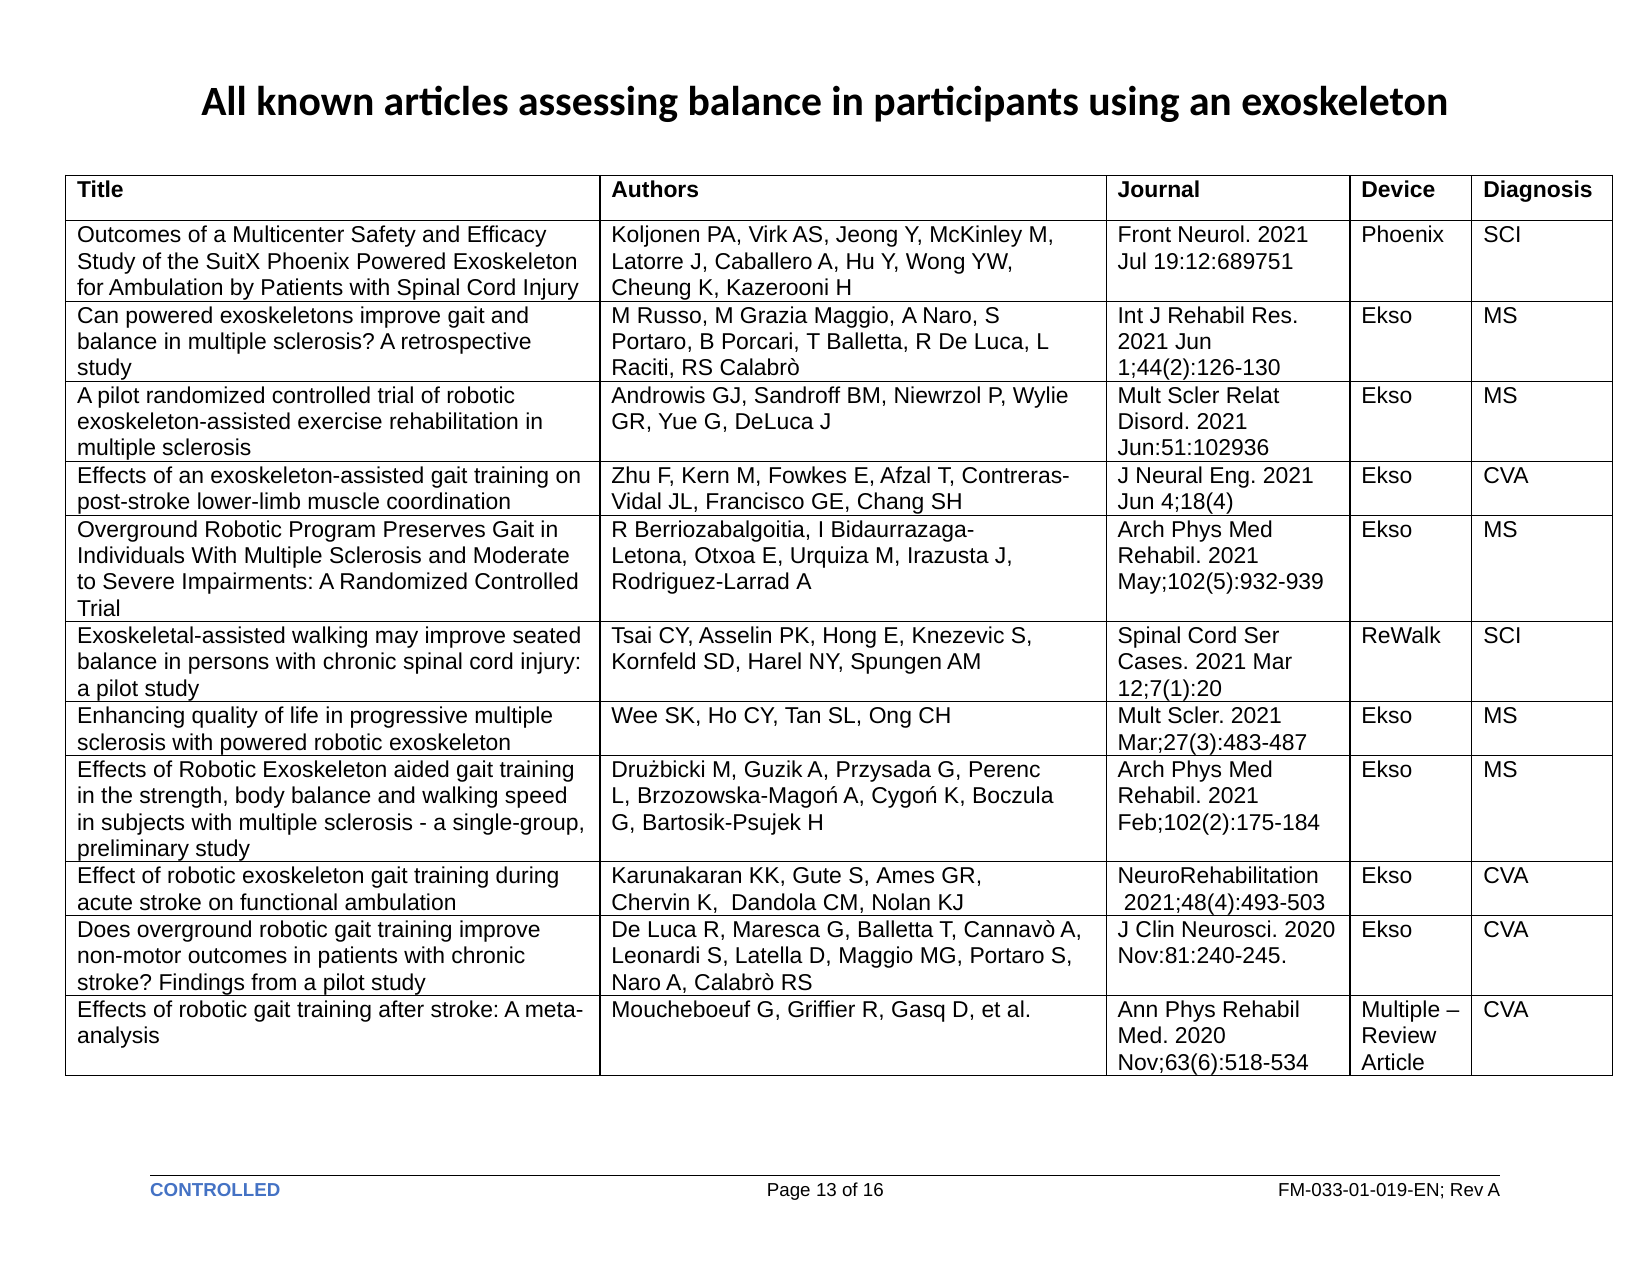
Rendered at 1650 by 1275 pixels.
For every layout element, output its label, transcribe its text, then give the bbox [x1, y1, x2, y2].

table_header Diagnosis [1472, 176, 1612, 220]
table_cell Koljonen PA, Virk AS, Jeong Y, McKinley M, Latorre J, Caballero A, Hu Y, Wong YW, Cheung K, Kazerooni H [601, 221, 1106, 301]
table_cell M Russo, M Grazia Maggio, A Naro, S Portaro, B Porcari, T Balletta, R De Luca, L Raciti, RS Calabrò [601, 302, 1106, 381]
table_cell MS [1472, 516, 1612, 621]
table_cell MS [1472, 302, 1612, 381]
table_cell MS [1472, 382, 1612, 461]
table_cell Enhancing quality of life in progressive multiple sclerosis with powered robotic exoskeleton [66, 702, 599, 755]
table_cell Exoskeletal-assisted walking may improve seated balance in persons with chronic spinal cord injury: a pilot study [66, 622, 599, 701]
table_cell Ekso [1351, 756, 1471, 861]
table_cell Arch Phys Med Rehabil. 2021 May;102(5):932-939 [1107, 516, 1349, 621]
table_cell SCI [1472, 622, 1612, 701]
table_cell Zhu F, Kern M, Fowkes E, Afzal T, Contreras-Vidal JL, Francisco GE, Chang SH [601, 462, 1106, 514]
table_header Journal [1107, 176, 1349, 220]
table_cell Effect of robotic exoskeleton gait training during acute stroke on functional ambulation [66, 862, 599, 915]
table_cell Front Neurol. 2021 Jul 19:12:689751 [1107, 221, 1349, 301]
table_cell Mult Scler. 2021 Mar;27(3):483-487 [1107, 702, 1349, 755]
table_cell Spinal Cord Ser Cases. 2021 Mar 12;7(1):20 [1107, 622, 1349, 701]
table_cell Phoenix [1351, 221, 1471, 301]
table_header Title [66, 176, 599, 220]
table_cell ReWalk [1351, 622, 1471, 701]
table_cell Int J Rehabil Res. 2021 Jun 1;44(2):126-130 [1107, 302, 1349, 381]
table_cell SCI [1472, 221, 1612, 301]
table_cell Does overground robotic gait training improve non-motor outcomes in patients with chronic stroke? Findings from a pilot study [66, 916, 599, 995]
table_cell Ekso [1351, 862, 1471, 915]
table_cell Overground Robotic Program Preserves Gait in Individuals With Multiple Sclerosis and Moderate to Severe Impairments: A Randomized Controlled Trial [66, 516, 599, 621]
table_cell Drużbicki M, Guzik A, Przysada G, Perenc L, Brzozowska-Magoń A, Cygoń K, Boczula G, Bartosik-Psujek H [601, 756, 1106, 861]
table_cell A pilot randomized controlled trial of robotic exoskeleton-assisted exercise rehabilitation in multiple sclerosis [66, 382, 599, 461]
table_cell MS [1472, 702, 1612, 755]
table_cell Ekso [1351, 916, 1471, 995]
table_cell Ann Phys Rehabil Med. 2020 Nov;63(6):518-534 [1107, 996, 1349, 1075]
table_cell De Luca R, Maresca G, Balletta T, Cannavò A, Leonardi S, Latella D, Maggio MG, Portaro S, Naro A, Calabrò RS [601, 916, 1106, 995]
table_header Authors [601, 176, 1106, 220]
table_cell J Clin Neurosci. 2020 Nov:81:240-245. [1107, 916, 1349, 995]
table_cell Arch Phys Med Rehabil. 2021 Feb;102(2):175-184 [1107, 756, 1349, 861]
table_cell Effects of robotic gait training after stroke: A meta-analysis [66, 996, 599, 1075]
table_cell Moucheboeuf G, Griffier R, Gasq D, et al. [601, 996, 1106, 1075]
table_cell CVA [1472, 462, 1612, 514]
table_cell Ekso [1351, 516, 1471, 621]
table_cell Mult Scler Relat Disord. 2021 Jun:51:102936 [1107, 382, 1349, 461]
table_cell R Berriozabalgoitia, I Bidaurrazaga-Letona, Otxoa E, Urquiza M, Irazusta J, Rodriguez-Larrad A [601, 516, 1106, 621]
table_cell Ekso [1351, 302, 1471, 381]
table_cell MS [1472, 756, 1612, 861]
table_cell Effects of an exoskeleton-assisted gait training on post-stroke lower-limb muscle coordination [66, 462, 599, 514]
table_cell NeuroRehabilitation 2021;48(4):493-503 [1107, 862, 1349, 915]
table_cell Karunakaran KK, Gute S, Ames GR, Chervin K, Dandola CM, Nolan KJ [601, 862, 1106, 915]
table_cell Outcomes of a Multicenter Safety and Efficacy Study of the SuitX Phoenix Powered Exoskeleton for Ambulation by Patients with Spinal Cord Injury [66, 221, 599, 301]
table_cell Can powered exoskeletons improve gait and balance in multiple sclerosis? A retrospective study [66, 302, 599, 381]
table_header Device [1351, 176, 1471, 220]
table_cell Ekso [1351, 462, 1471, 514]
table_cell Ekso [1351, 382, 1471, 461]
table_cell Ekso [1351, 702, 1471, 755]
table_cell Wee SK, Ho CY, Tan SL, Ong CH [601, 702, 1106, 755]
table_cell Multiple – Review Article [1351, 996, 1471, 1075]
table_cell J Neural Eng. 2021 Jun 4;18(4) [1107, 462, 1349, 514]
table_cell Effects of Robotic Exoskeleton aided gait training in the strength, body balance and walking speed in subjects with multiple sclerosis - a single-group, preliminary study [66, 756, 599, 861]
table_cell CVA [1472, 996, 1612, 1075]
table_cell Androwis GJ, Sandroff BM, Niewrzol P, Wylie GR, Yue G, DeLuca J [601, 382, 1106, 461]
table_cell CVA [1472, 916, 1612, 995]
table_cell Tsai CY, Asselin PK, Hong E, Knezevic S, Kornfeld SD, Harel NY, Spungen AM [601, 622, 1106, 701]
table_cell CVA [1472, 862, 1612, 915]
